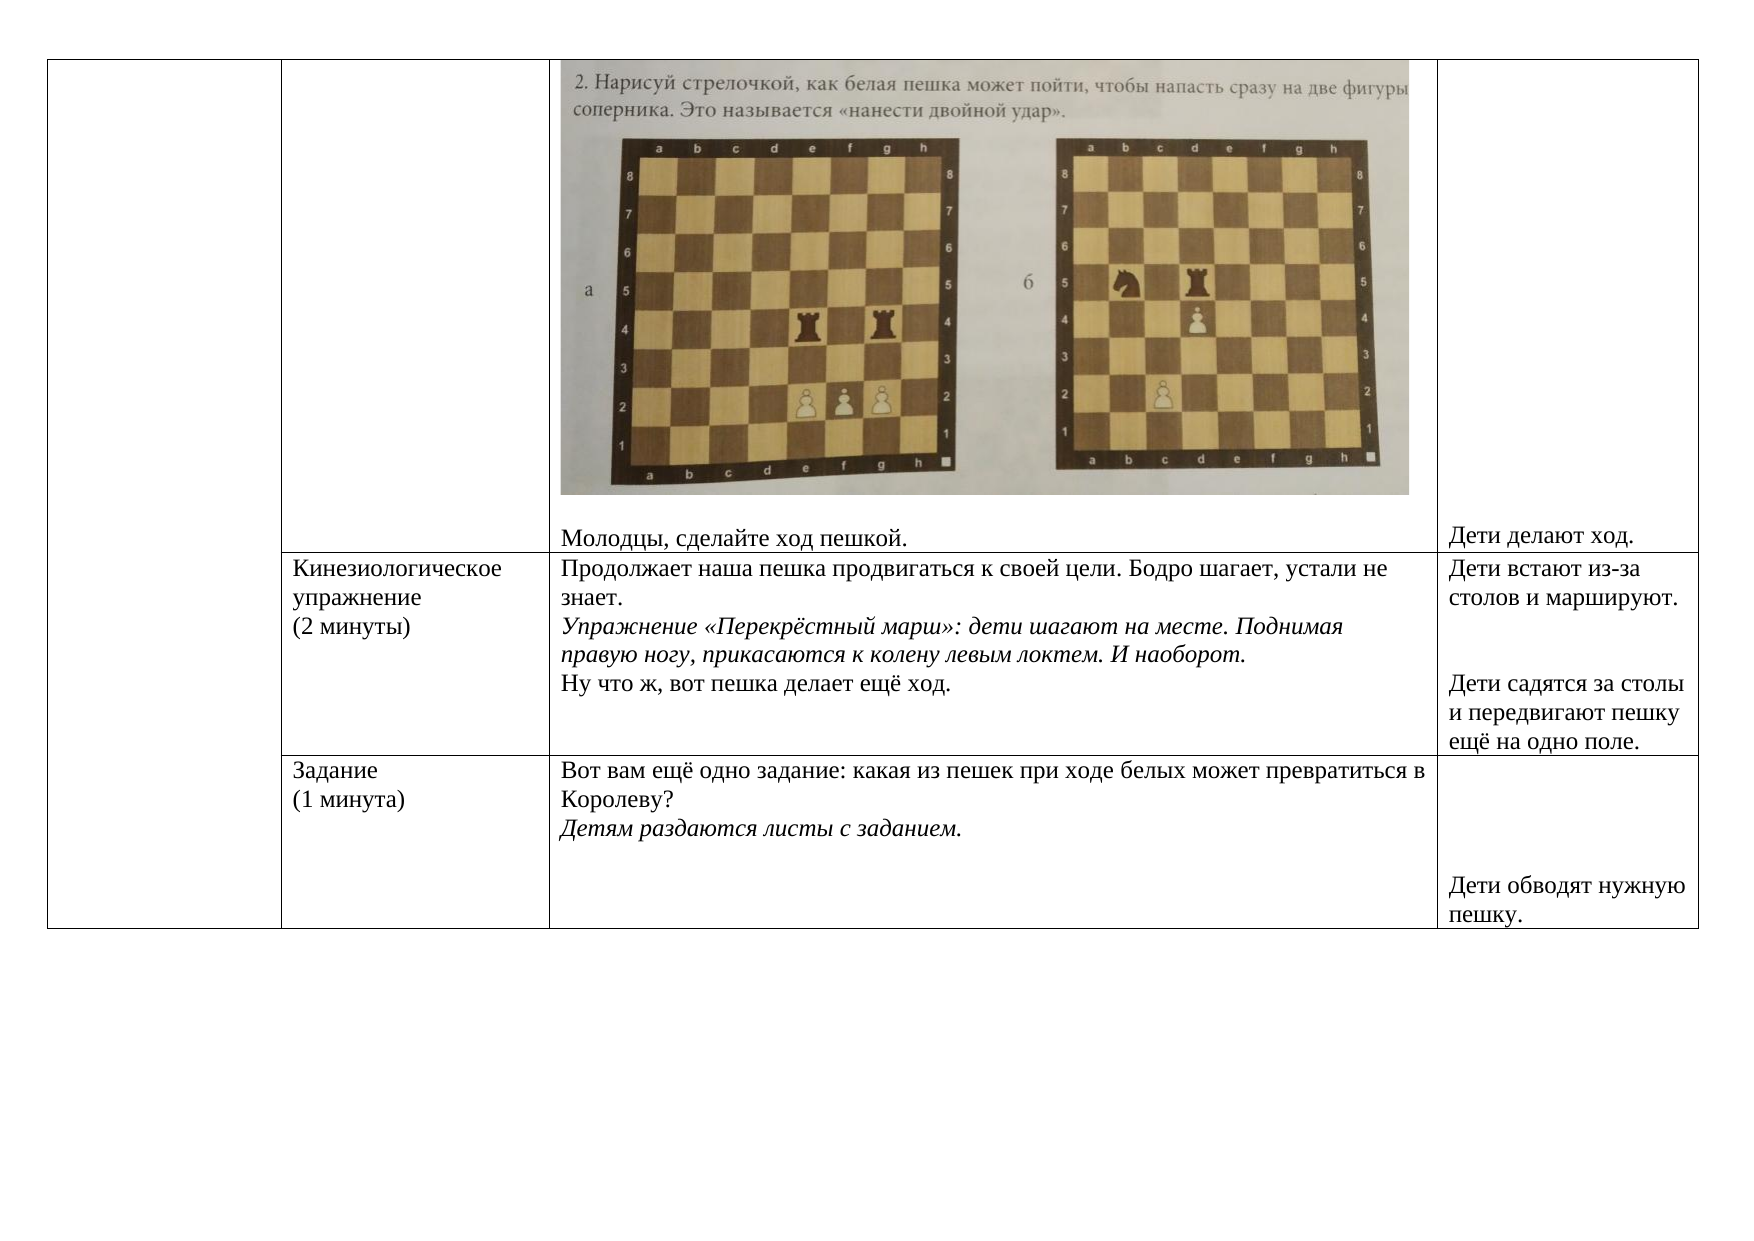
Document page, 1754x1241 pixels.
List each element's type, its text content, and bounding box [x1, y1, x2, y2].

table_cell Кинезиологическое упражнение (2 минуты) [282, 553, 549, 754]
table_cell Задание (1 минута) [282, 756, 549, 928]
table_cell Дети встают из-за столов и маршируют. Дети садятся за столы и передвигают пешку ещё на одно поле. [1438, 553, 1698, 754]
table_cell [1438, 60, 1698, 552]
table_cell Продолжает наша пешка продвигаться к своей цели. Бодро шагает, устали не знает. Упражнение «Перекрёстный марш»: дети шагают на месте. Поднимая правую ногу, прикасаются к колену левым локтем. И наоборот. Ну что ж, вот пешка делает ещё ход. [550, 553, 1437, 754]
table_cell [1438, 756, 1698, 928]
table_cell Вот вам ещё одно задание: какая из пешек при ходе белых может превратиться в Королеву? Детям раздаются листы с заданием. [550, 756, 1437, 928]
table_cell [282, 60, 549, 552]
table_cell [550, 60, 1437, 552]
picture [560, 60, 1410, 495]
